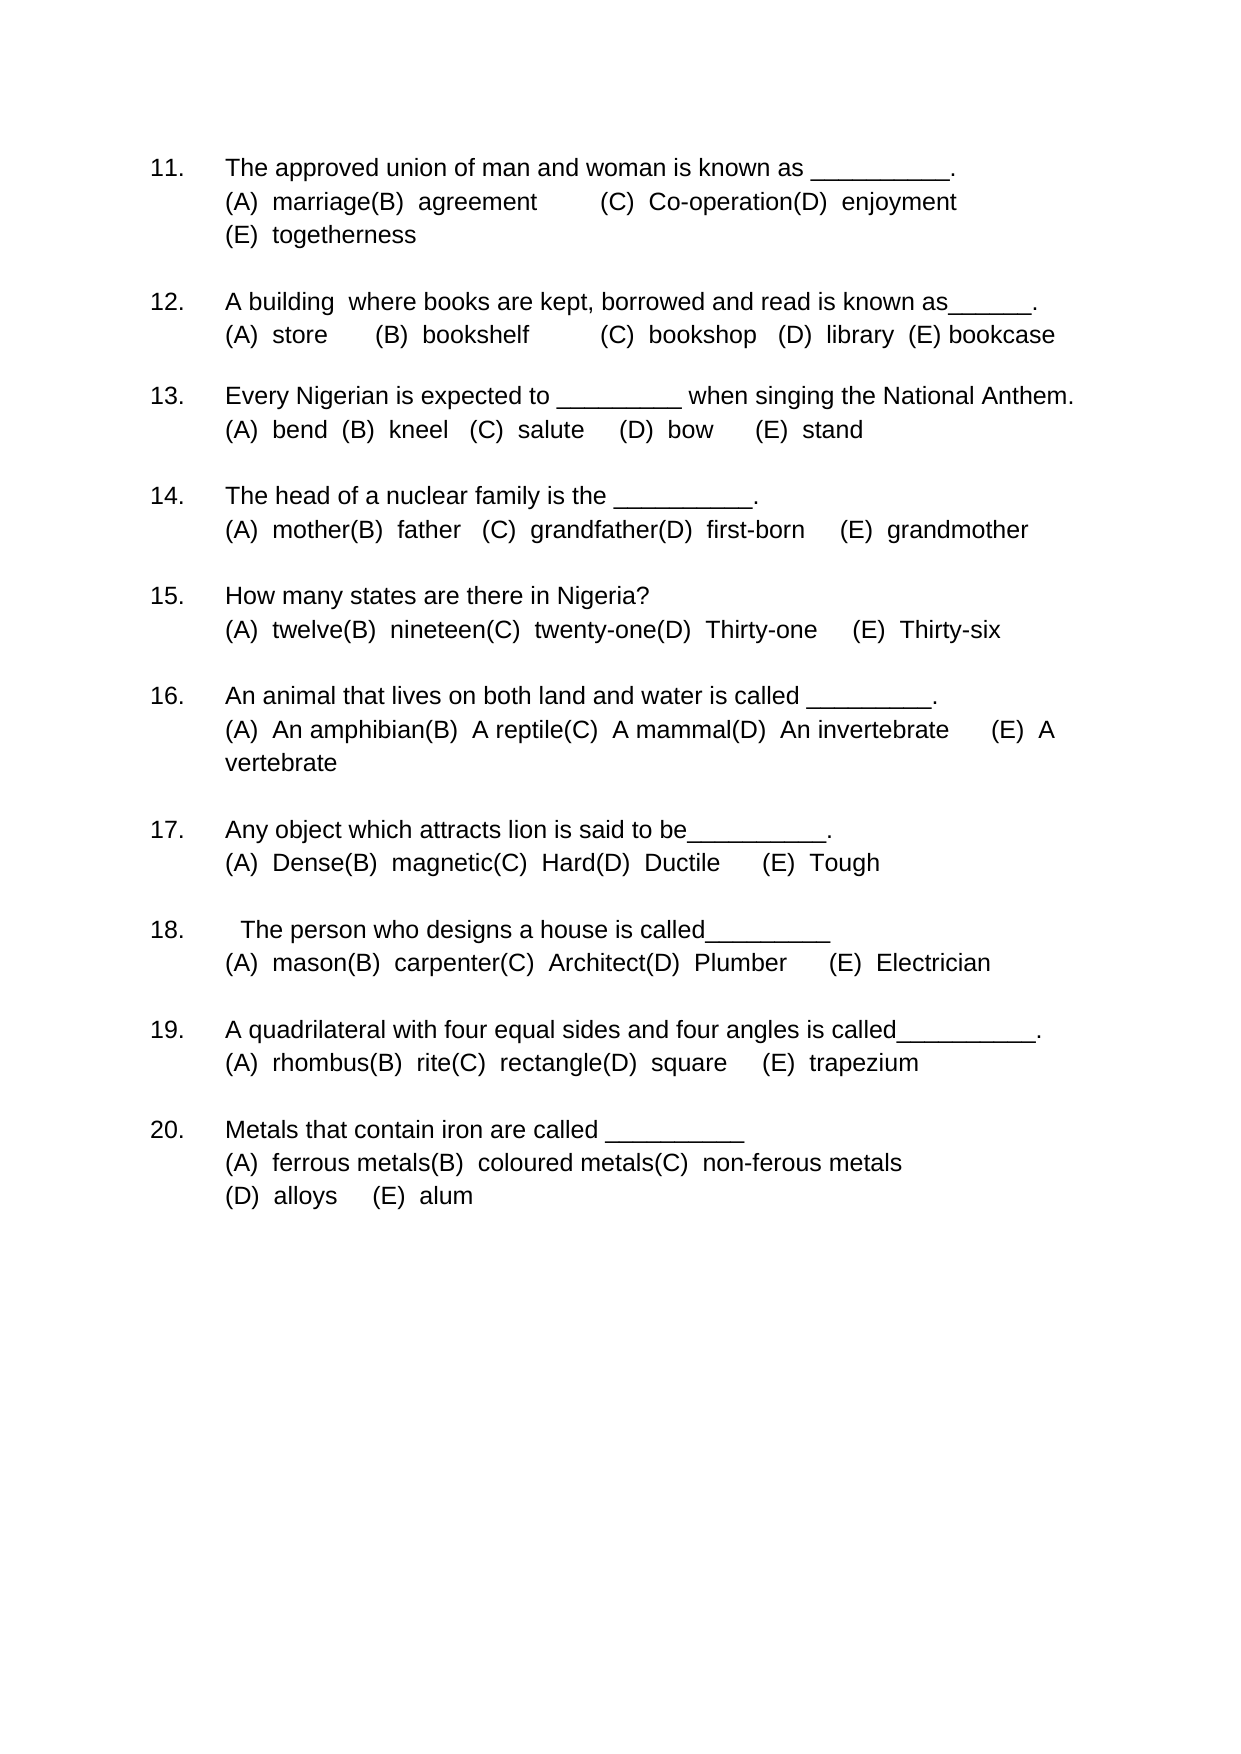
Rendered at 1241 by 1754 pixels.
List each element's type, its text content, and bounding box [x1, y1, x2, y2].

text 15. How many states are there in Nigeria? [150, 578, 1090, 611]
text 11. The approved union of man and woman is known as __________. [150, 150, 1090, 183]
text (A) store (B) bookshelf (C) bookshop (D) library (E) bookcase [150, 317, 1090, 350]
text (A) marriage(B) agreement (C) Co-operation(D) enjoyment (E) togetherness [225, 183, 1090, 250]
text (D) alloys (E) alum [150, 1178, 1090, 1211]
text (A) ferrous metals(B) coloured metals(C) non-ferous metals [150, 1145, 1090, 1178]
text (A) rhombus(B) rite(C) rectangle(D) square (E) trapezium [150, 1045, 1090, 1078]
text 13. Every Nigerian is expected to _________ when singing the National Anthem. [150, 378, 1090, 411]
text 14. The head of a nuclear family is the __________. [150, 478, 1090, 511]
text (A) Dense(B) magnetic(C) Hard(D) Ductile (E) Tough [150, 845, 1090, 878]
text (A) mason(B) carpenter(C) Architect(D) Plumber (E) Electrician [150, 945, 1090, 978]
text (A) An amphibian(B) A reptile(C) A mammal(D) An invertebrate (E) A vertebrate [225, 711, 1090, 778]
text 18. The person who designs a house is called_________ [150, 911, 1090, 945]
text 20. Metals that contain iron are called __________ [150, 1111, 1090, 1145]
text (A) mother(B) father (C) grandfather(D) first-born (E) grandmother [150, 511, 1090, 545]
text (A) twelve(B) nineteen(C) twenty-one(D) Thirty-one (E) Thirty-six [150, 611, 1090, 645]
text 12. A building where books are kept, borrowed and read is known as______. [150, 283, 1090, 317]
text 19. A quadrilateral with four equal sides and four angles is called__________. [150, 1011, 1090, 1045]
text 16. An animal that lives on both land and water is called _________. [150, 678, 1090, 711]
text (A) bend (B) kneel (C) salute (D) bow (E) stand [150, 411, 1090, 445]
text 17. Any object which attracts lion is said to be__________. [150, 811, 1090, 845]
